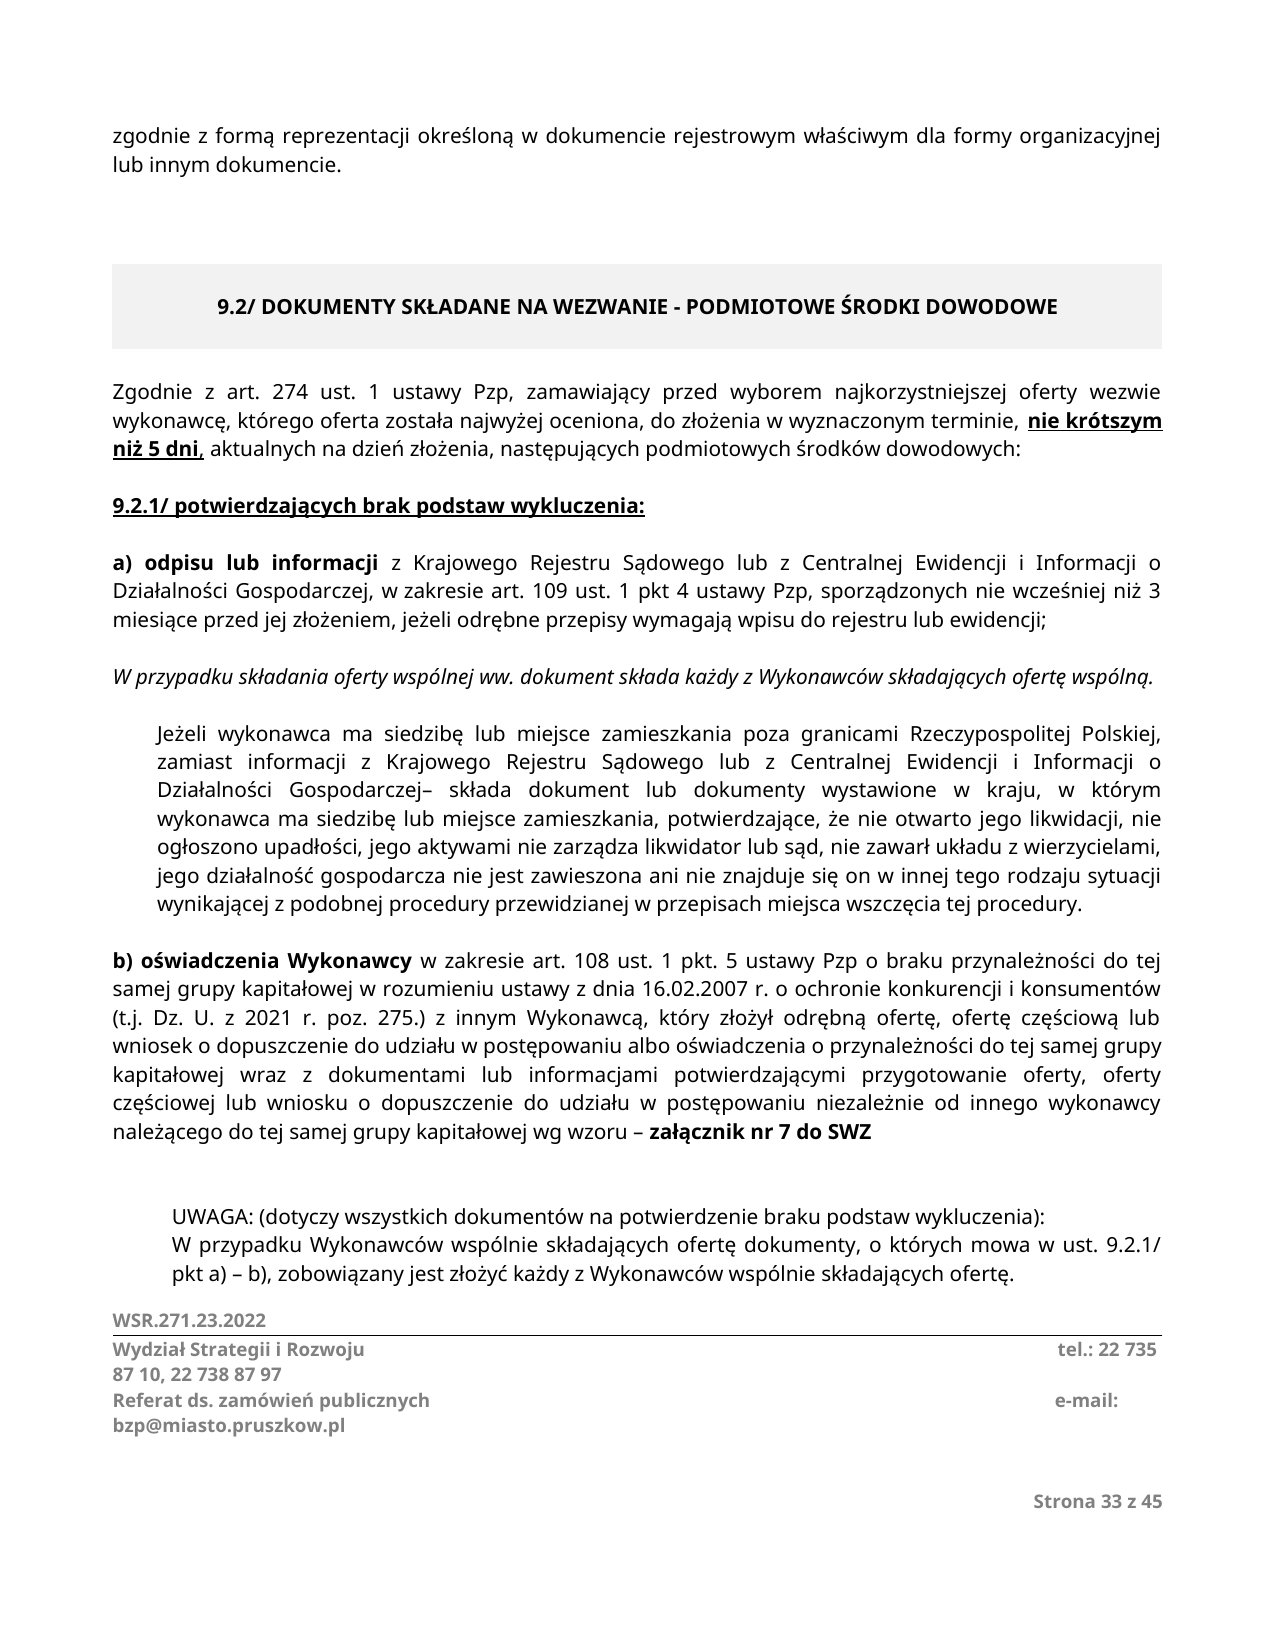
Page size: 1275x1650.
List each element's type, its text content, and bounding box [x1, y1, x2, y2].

text UWAGA: (dotyczy wszystkich dokumentów na potwierdzenie braku podstaw wykluczenia): [172, 1202, 1162, 1231]
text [112, 121, 1162, 178]
text b) oświadczenia Wykonawcy w zakresie art. 108 ust. 1 pkt. 5 ustawy Pzp o braku przynależności do tej samej grupy kapitałowej w rozumieniu ustawy z dnia 16.02.2007 r. o ochronie konkurencji i konsumentów (t.j. Dz. U. z 2021 r. poz. 275.) z innym Wykonawcą, który złożył odrębną ofertę, ofertę częściową lub wniosek o dopuszczenie do udziału w postępowaniu albo oświadczenia o przynależności do tej samej grupy kapitałowej wraz z dokumentami lub informacjami potwierdzającymi przygotowanie oferty, oferty częściowej lub wniosku o dopuszczenie do udziału w postępowaniu niezależnie od innego wykonawcy należącego do tej samej grupy kapitałowej wg wzoru – załącznik nr 7 do SWZ [112, 946, 1162, 1145]
text 9.2/ DOKUMENTY SKŁADANE NA WEZWANIE - PODMIOTOWE ŚRODKI DOWODOWE [112, 292, 1162, 321]
text W przypadku Wykonawców wspólnie składających ofertę dokumenty, o których mowa w ust. 9.2.1/ pkt a) – b), zobowiązany jest złożyć każdy z Wykonawców wspólnie składających ofertę. [172, 1231, 1162, 1287]
text 9.2.1/ potwierdzających brak podstaw wykluczenia: [112, 491, 1162, 519]
text Zgodnie z art. 274 ust. 1 ustawy Pzp, zamawiający przed wyborem najkorzystniejszej oferty wezwie wykonawcę, którego oferta została najwyżej oceniona, do złożenia w wyznaczonym terminie, nie krótszym niż 5 dni, aktualnych na dzień złożenia, następujących podmiotowych środków dowodowych: [112, 377, 1162, 463]
text Jeżeli wykonawca ma siedzibę lub miejsce zamieszkania poza granicami Rzeczypospolitej Polskiej, zamiast informacji z Krajowego Rejestru Sądowego lub z Centralnej Ewidencji i Informacji o Działalności Gospodarczej– składa dokument lub dokumenty wystawione w kraju, w którym wykonawca ma siedzibę lub miejsce zamieszkania, potwierdzające, że nie otwarto jego likwidacji, nie ogłoszono upadłości, jego aktywami nie zarządza likwidator lub sąd, nie zawarł układu z wierzycielami, jego działalność gospodarcza nie jest zawieszona ani nie znajduje się on w innej tego rodzaju sytuacji wynikającej z podobnej procedury przewidzianej w przepisach miejsca wszczęcia tej procedury. [157, 719, 1162, 918]
text W przypadku składania oferty wspólnej ww. dokument składa każdy z Wykonawców składających ofertę wspólną. [112, 662, 1162, 690]
text a) odpisu lub informacji z Krajowego Rejestru Sądowego lub z Centralnej Ewidencji i Informacji o Działalności Gospodarczej, w zakresie art. 109 ust. 1 pkt 4 ustawy Pzp, sporządzonych nie wcześniej niż 3 miesiące przed jej złożeniem, jeżeli odrębne przepisy wymagają wpisu do rejestru lub ewidencji; [112, 548, 1162, 633]
